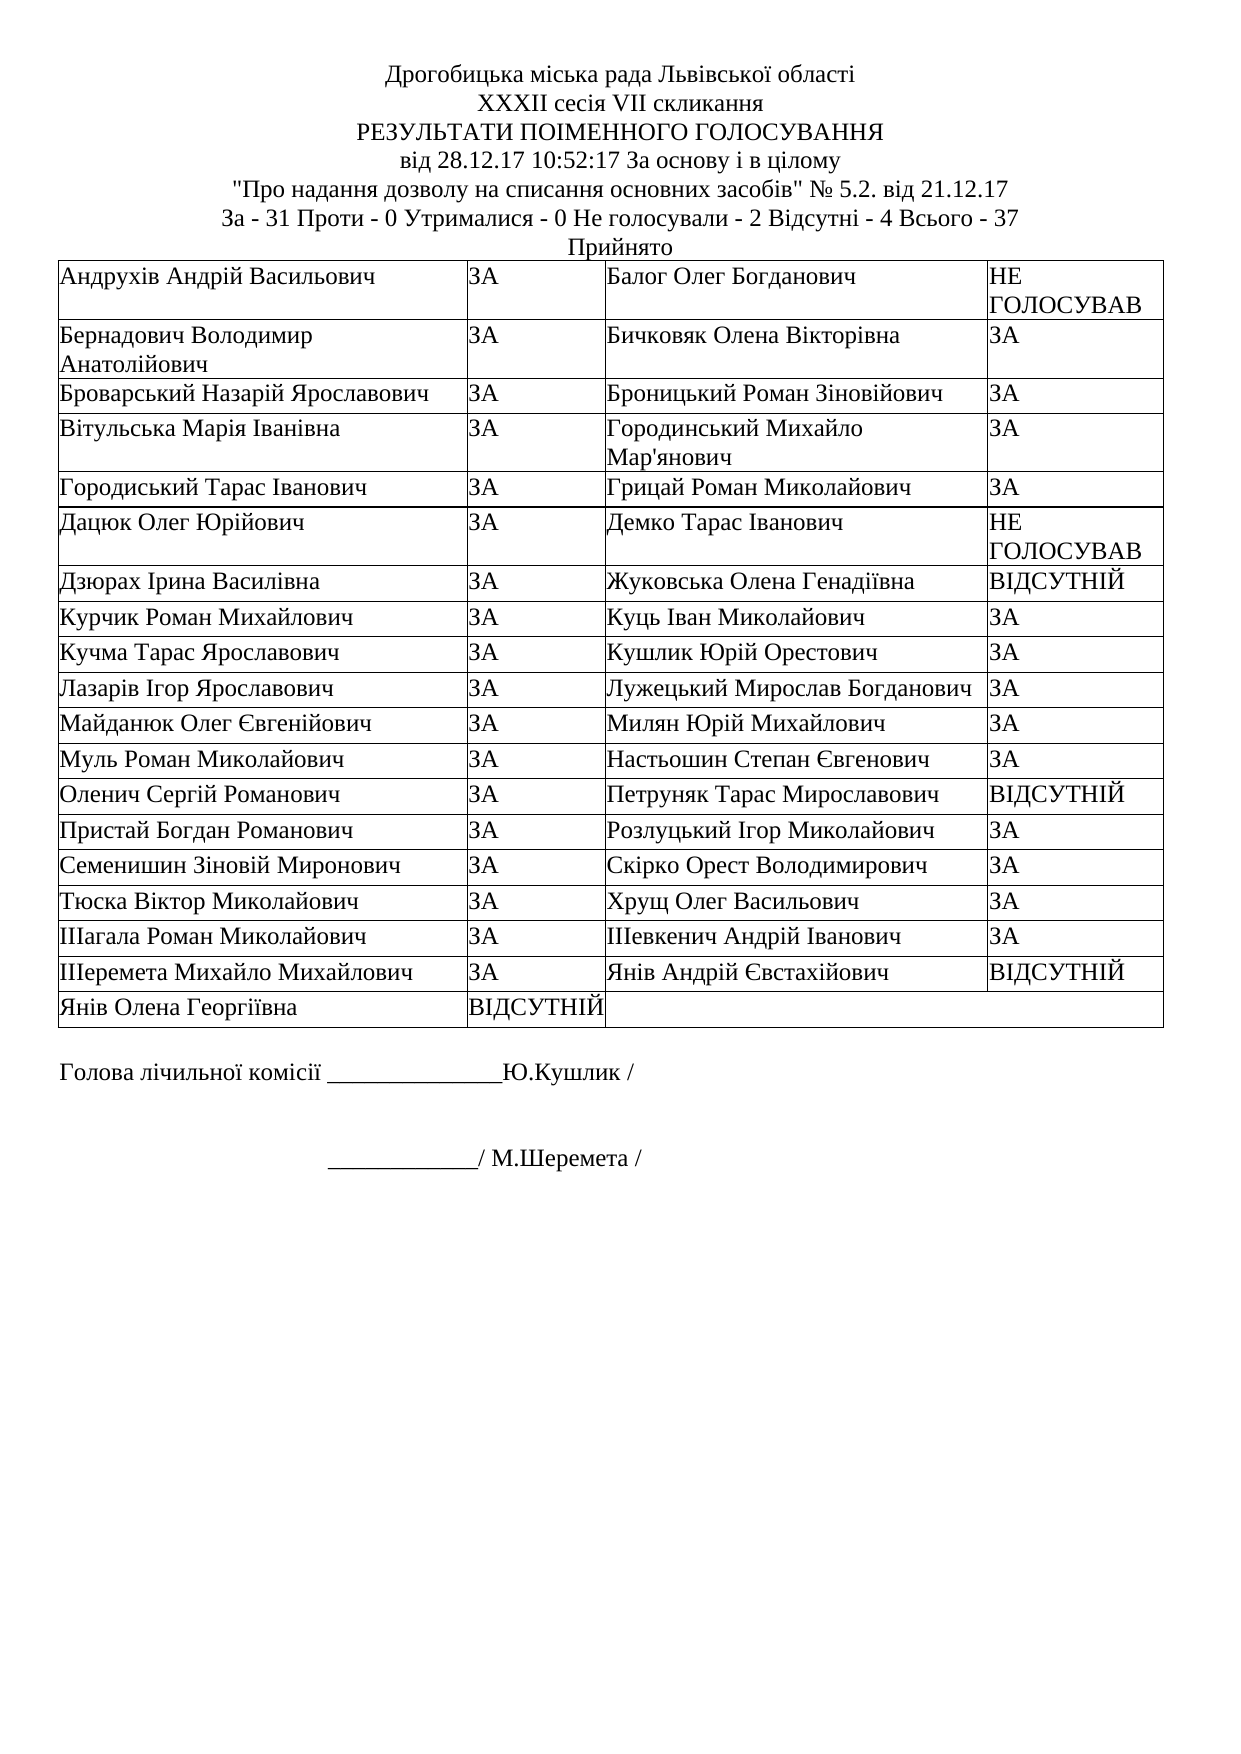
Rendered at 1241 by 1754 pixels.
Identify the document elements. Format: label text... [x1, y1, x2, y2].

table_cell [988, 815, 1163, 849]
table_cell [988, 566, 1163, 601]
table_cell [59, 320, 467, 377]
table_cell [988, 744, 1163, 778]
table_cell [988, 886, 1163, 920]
text За - 31 Проти - 0 Утрималися - 0 Не голосували - 2 Відсутні - 4 Всього - 37 [59, 203, 1181, 232]
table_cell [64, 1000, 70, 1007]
text "Про надання дозволу на списання основних засобів" № 5.2. від 21.12.17 [59, 174, 1181, 203]
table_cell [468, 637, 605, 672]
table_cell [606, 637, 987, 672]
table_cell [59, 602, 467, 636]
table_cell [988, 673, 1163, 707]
text Голова лічильної комісії ______________Ю.Кушлик / [59, 1057, 1181, 1086]
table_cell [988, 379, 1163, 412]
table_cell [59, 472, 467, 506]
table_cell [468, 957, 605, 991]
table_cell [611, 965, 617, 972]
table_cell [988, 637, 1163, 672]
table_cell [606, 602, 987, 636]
text від 28.12.17 10:52:17 За основу і в цілому [59, 145, 1181, 174]
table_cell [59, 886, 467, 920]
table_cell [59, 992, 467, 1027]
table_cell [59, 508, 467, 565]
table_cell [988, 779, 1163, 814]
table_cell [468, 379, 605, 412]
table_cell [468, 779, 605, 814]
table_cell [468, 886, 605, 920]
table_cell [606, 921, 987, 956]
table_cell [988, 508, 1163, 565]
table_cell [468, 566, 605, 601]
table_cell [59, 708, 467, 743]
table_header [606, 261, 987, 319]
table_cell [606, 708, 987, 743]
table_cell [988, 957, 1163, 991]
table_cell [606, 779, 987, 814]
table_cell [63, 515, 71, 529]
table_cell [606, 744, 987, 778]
text ____________/ М.Шеремета / [59, 1143, 1181, 1172]
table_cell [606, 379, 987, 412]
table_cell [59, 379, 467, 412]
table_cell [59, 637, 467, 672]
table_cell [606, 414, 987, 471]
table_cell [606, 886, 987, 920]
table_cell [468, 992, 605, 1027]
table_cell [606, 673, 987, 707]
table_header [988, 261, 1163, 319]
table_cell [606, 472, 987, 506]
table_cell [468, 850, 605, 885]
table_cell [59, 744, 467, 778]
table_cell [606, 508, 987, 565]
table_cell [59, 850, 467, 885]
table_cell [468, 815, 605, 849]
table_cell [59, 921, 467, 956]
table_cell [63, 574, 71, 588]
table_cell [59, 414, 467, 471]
text Прийнято [59, 232, 1181, 260]
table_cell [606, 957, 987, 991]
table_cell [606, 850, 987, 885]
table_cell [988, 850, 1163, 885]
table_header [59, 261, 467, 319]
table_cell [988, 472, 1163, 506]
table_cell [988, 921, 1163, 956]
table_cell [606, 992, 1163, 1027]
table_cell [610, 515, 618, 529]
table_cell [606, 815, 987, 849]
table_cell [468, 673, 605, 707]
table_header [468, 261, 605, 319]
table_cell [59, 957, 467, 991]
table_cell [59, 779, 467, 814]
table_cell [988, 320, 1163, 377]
text Дрогобицька міська рада Львівської області [59, 59, 1181, 88]
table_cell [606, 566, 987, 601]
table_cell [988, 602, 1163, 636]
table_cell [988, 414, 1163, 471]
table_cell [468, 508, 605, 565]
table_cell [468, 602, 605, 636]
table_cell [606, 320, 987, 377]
text РЕЗУЛЬТАТИ ПОІМЕННОГО ГОЛОСУВАННЯ [59, 117, 1181, 145]
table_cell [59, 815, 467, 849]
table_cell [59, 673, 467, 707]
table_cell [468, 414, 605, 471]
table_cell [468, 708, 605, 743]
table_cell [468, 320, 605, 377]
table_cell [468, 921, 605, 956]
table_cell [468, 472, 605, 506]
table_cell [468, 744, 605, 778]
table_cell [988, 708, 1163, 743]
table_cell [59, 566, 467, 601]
text XXXII сесія VII скликання [59, 88, 1181, 117]
